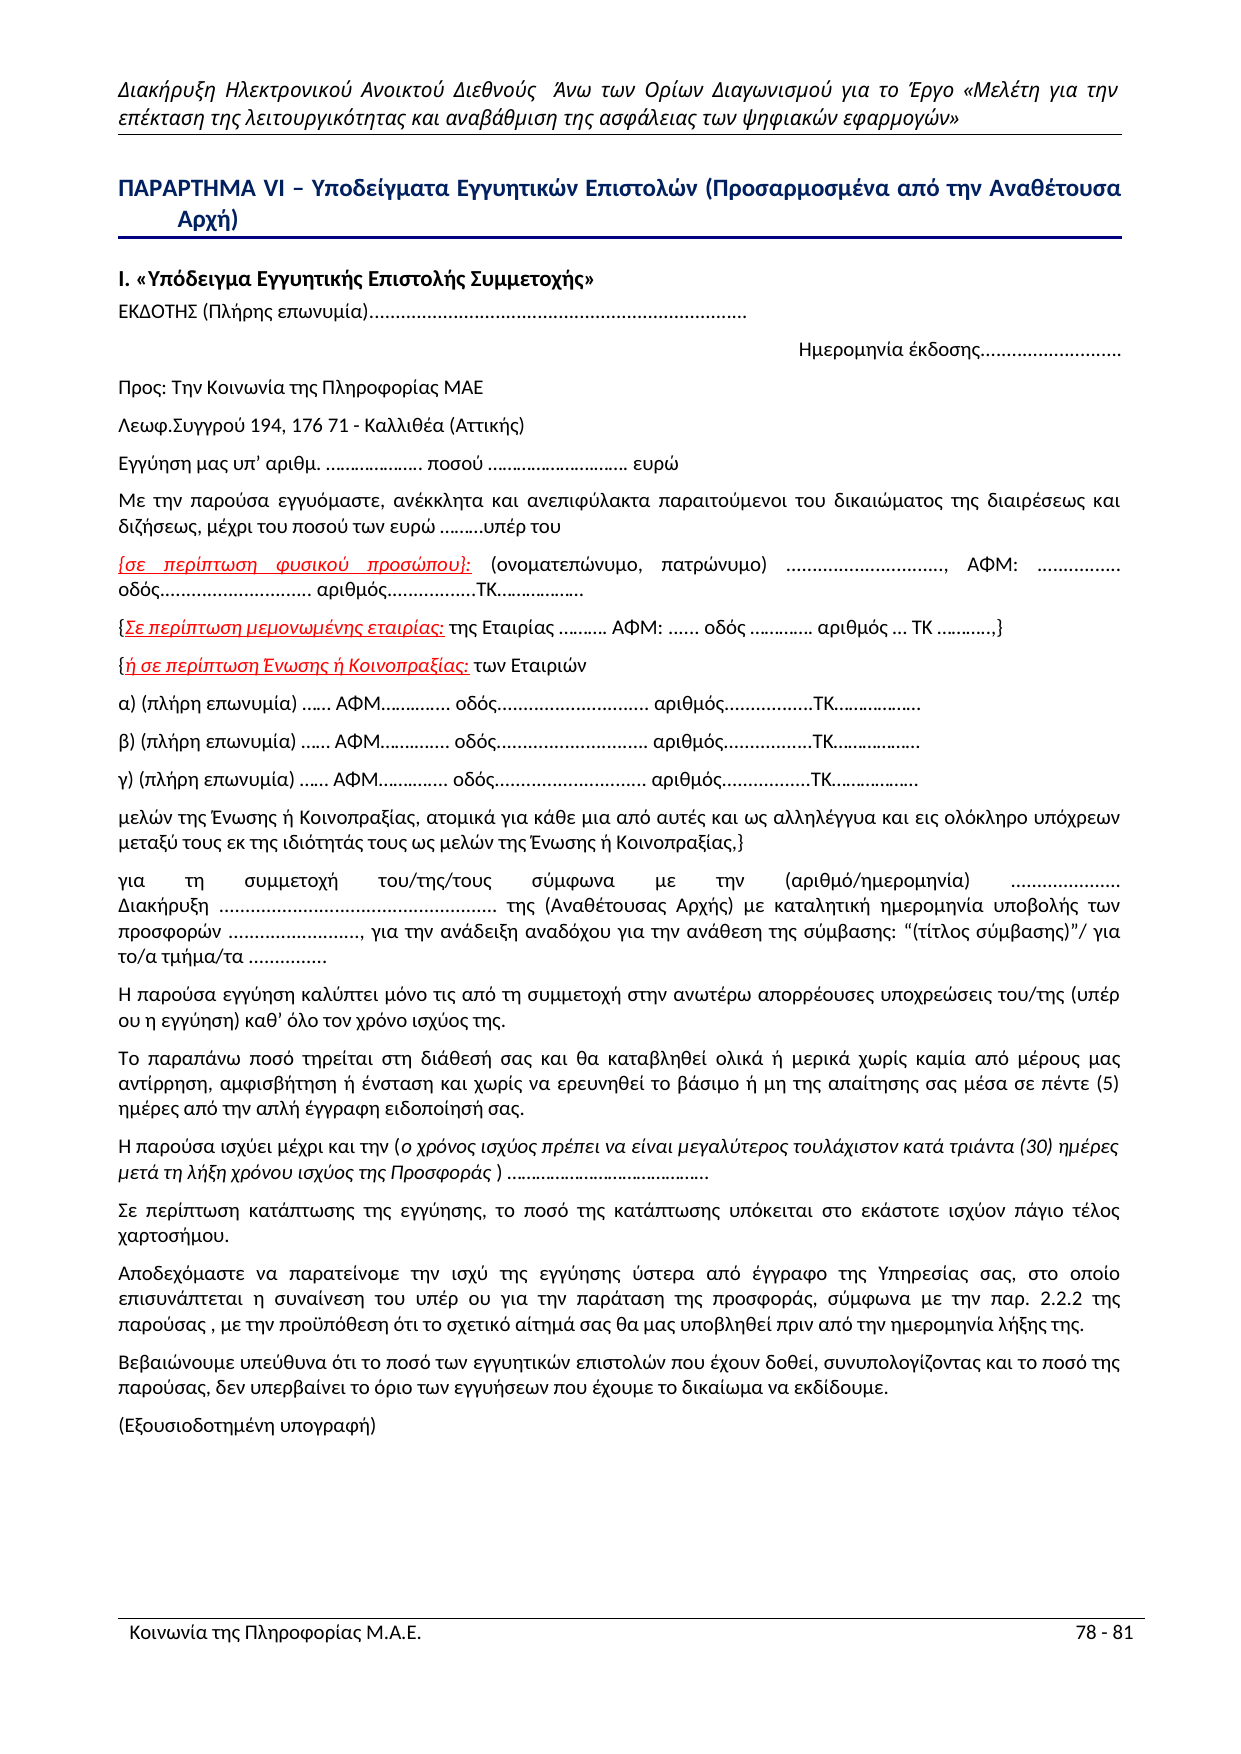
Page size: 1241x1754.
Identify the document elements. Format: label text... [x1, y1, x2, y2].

text Η παρούσα εγγύηση καλύπτει μόνο τις από τη συμμετοχή στην ανωτέρω απορρέουσες υποχρεώσεις του/της (υπέρ ου η εγγύηση) καθ’ όλο τον χρόνο ισχύος της. [118, 981, 1122, 1032]
text β) (πλήρη επωνυμία) …… ΑΦΜ…….….... οδός............................. αριθμός.................ΤΚ……………… [118, 728, 1122, 753]
text α) (πλήρη επωνυμία) …… ΑΦΜ…….….... οδός............................. αριθμός.................ΤΚ……………… [118, 690, 1122, 716]
text Το παραπάνω ποσό τηρείται στη διάθεσή σας και θα καταβληθεί ολικά ή μερικά χωρίς καμία από μέρους μας αντίρρηση, αμφισβήτηση ή ένσταση και χωρίς να ερευνηθεί το βάσιμο ή μη της απαίτησης σας μέσα σε πέντε (5) ημέρες από την απλή έγγραφη ειδοποίησή σας. [118, 1045, 1122, 1121]
text Ημερομηνία έκδοσης........................... [118, 336, 1122, 361]
text (Εξουσιοδοτημένη υπογραφή) [118, 1412, 1122, 1438]
text Λεωφ.Συγγρού 194, 176 71 - Καλλιθέα (Αττικής) [118, 412, 1122, 437]
text {σε περίπτωση φυσικού προσώπου}: (ονοματεπώνυμο, πατρώνυμο) .............................., ΑΦΜ: ................ οδός............................. αριθμός.................ΤΚ……………… [118, 551, 1122, 602]
text Με την παρούσα εγγυόμαστε, ανέκκλητα και ανεπιφύλακτα παραιτούμενοι του δικαιώματος της διαιρέσεως και διζήσεως, μέχρι του ποσού των ευρώ ………υπέρ του [118, 488, 1122, 538]
subtitle ΠΑΡΑΡΤΗΜΑ VI – Υποδείγματα Εγγυητικών Επιστολών (Προσαρμοσμένα από την Αναθέτουσα Αρχή) [118, 172, 1122, 236]
text για τη συμμετοχή του/της/τους σύμφωνα με την (αριθμό/ημερομηνία) ..................... Διακήρυξη ..................................................... της (Αναθέτουσας Αρχής) με καταλητική ημερομηνία υποβολής των προσφορών ........................., για την ανάδειξη αναδόχου για την ανάθεση της σύμβασης: “(τίτλος σύμβασης)”/ για το/α τμήμα/τα ............... [118, 867, 1122, 969]
text {Σε περίπτωση μεμονωμένης εταιρίας: της Εταιρίας ………. ΑΦΜ: ...... οδός …………. αριθμός … ΤΚ ………..,} [118, 614, 1122, 640]
text ΕΚΔΟΤΗΣ (Πλήρης επωνυμία)........................................................................ [118, 298, 1122, 323]
text Η παρούσα ισχύει μέχρι και την (ο χρόνος ισχύος πρέπει να είναι μεγαλύτερος τουλάχιστον κατά τριάντα (30) ημέρες μετά τη λήξη χρόνου ισχύος της Προσφοράς ) …………………………………… [118, 1133, 1122, 1184]
text Αποδεχόμαστε να παρατείνομε την ισχύ της εγγύησης ύστερα από έγγραφο της Υπηρεσίας σας, στο οποίο επισυνάπτεται η συναίνεση του υπέρ ου για την παράταση της προσφοράς, σύμφωνα με την παρ. 2.2.2 της παρούσας , με την προϋπόθεση ότι το σχετικό αίτημά σας θα μας υποβληθεί πριν από την ημερομηνία λήξης της. [118, 1260, 1122, 1336]
text Προς: Την Κοινωνία της Πληροφορίας ΜΑΕ [118, 374, 1122, 399]
subtitle Ι. «Υπόδειγμα Εγγυητικής Επιστολής Συμμετοχής» [118, 264, 1122, 292]
text μελών της Ένωσης ή Κοινοπραξίας, ατομικά για κάθε μια από αυτές και ως αλληλέγγυα και εις ολόκληρο υπόχρεων μεταξύ τους εκ της ιδιότητάς τους ως μελών της Ένωσης ή Κοινοπραξίας,} [118, 804, 1122, 855]
text Σε περίπτωση κατάπτωσης της εγγύησης, το ποσό της κατάπτωσης υπόκειται στο εκάστοτε ισχύον πάγιο τέλος χαρτοσήμου. [118, 1197, 1122, 1248]
text γ) (πλήρη επωνυμία) …… ΑΦΜ…….….... οδός............................. αριθμός.................ΤΚ……………… [118, 766, 1122, 791]
text Βεβαιώνουμε υπεύθυνα ότι το ποσό των εγγυητικών επιστολών που έχουν δοθεί, συνυπολογίζοντας και το ποσό της παρούσας, δεν υπερβαίνει το όριο των εγγυήσεων που έχουμε το δικαίωμα να εκδίδουμε. [118, 1349, 1122, 1400]
text {ή σε περίπτωση Ένωσης ή Κοινοπραξίας: των Εταιριών [118, 652, 1122, 678]
text Εγγύηση μας υπ’ αριθμ. ……………….. ποσού ………………….……. ευρώ [118, 450, 1122, 475]
